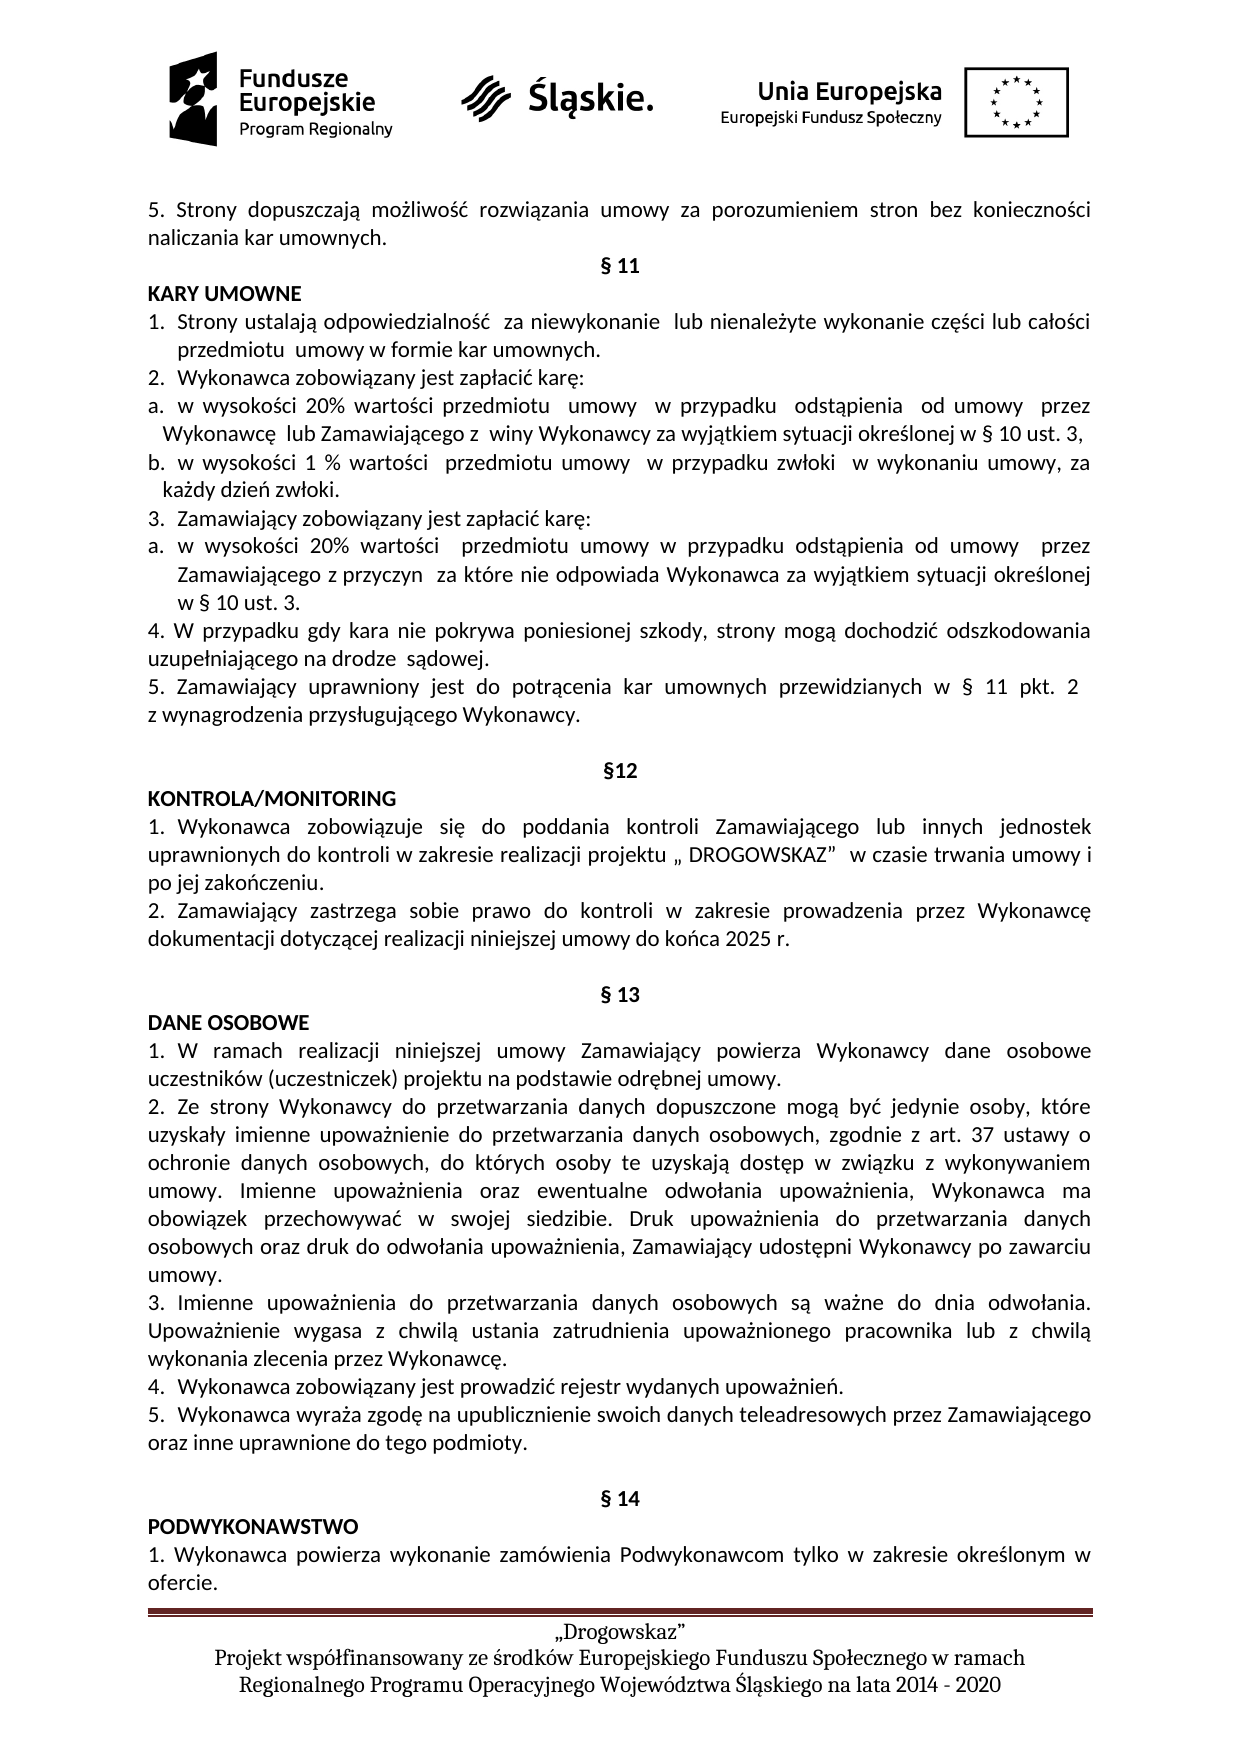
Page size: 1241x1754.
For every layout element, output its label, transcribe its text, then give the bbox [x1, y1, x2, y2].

list Strony ustalają odpowiedzialność za niewykonanie lub nienależyte wykonanie części lub całości przedmiotu umowy w formie kar umownych. [148, 307, 1093, 363]
list Wykonawca wyraża zgodę na upublicznienie swoich danych teleadresowych przez Zamawiającego oraz inne uprawnione do tego podmioty. [148, 1400, 1093, 1456]
text 1. Wykonawca powierza wykonanie zamówienia Podwykonawcom tylko w zakresie określonym w ofercie. [148, 1540, 1093, 1596]
text §12 [148, 756, 1093, 784]
text 5. Strony dopuszczają możliwość rozwiązania umowy za porozumieniem stron bez konieczności naliczania kar umownych. [148, 195, 1093, 251]
list Zamawiający zastrzega sobie prawo do kontroli w zakresie prowadzenia przez Wykonawcę dokumentacji dotyczącej realizacji niniejszej umowy do końca 2025 r. [148, 896, 1093, 952]
list W ramach realizacji niniejszej umowy Zamawiający powierza Wykonawcy dane osobowe uczestników (uczestniczek) projektu na podstawie odrębnej umowy. [148, 1036, 1093, 1092]
list Imienne upoważnienia do przetwarzania danych osobowych są ważne do dnia odwołania. Upoważnienie wygasa z chwilą ustania zatrudnienia upoważnionego pracownika lub z chwilą wykonania zlecenia przez Wykonawcę. [148, 1288, 1093, 1372]
text § 14 [148, 1484, 1093, 1512]
list w wysokości 20% wartości przedmiotu umowy w przypadku odstąpienia od umowy przez Zamawiającego z przyczyn za które nie odpowiada Wykonawca za wyjątkiem sytuacji określonej w § 10 ust. 3. [148, 532, 1093, 616]
list w wysokości 1 % wartości przedmiotu umowy w przypadku zwłoki w wykonaniu umowy, za każdy dzień zwłoki. [148, 448, 1093, 504]
text KONTROLA/MONITORING [148, 784, 1093, 812]
picture [147, 29, 1091, 168]
list Wykonawca zobowiązuje się do poddania kontroli Zamawiającego lub innych jednostek uprawnionych do kontroli w zakresie realizacji projektu „ DROGOWSKAZ” w czasie trwania umowy i po jej zakończeniu. [148, 812, 1093, 896]
list w wysokości 20% wartości przedmiotu umowy w przypadku odstąpienia od umowy przez Wykonawcę lub Zamawiającego z winy Wykonawcy za wyjątkiem sytuacji określonej w § 10 ust. 3, [148, 392, 1093, 448]
text KARY UMOWNE [148, 279, 1093, 307]
text DANE OSOBOWE [148, 1008, 1093, 1036]
text PODWYKONAWSTWO [148, 1512, 1093, 1540]
list Wykonawca zobowiązany jest prowadzić rejestr wydanych upoważnień. [148, 1372, 1093, 1400]
list Ze strony Wykonawcy do przetwarzania danych dopuszczone mogą być jedynie osoby, które uzyskały imienne upoważnienie do przetwarzania danych osobowych, zgodnie z art. 37 ustawy o ochronie danych osobowych, do których osoby te uzyskają dostęp w związku z wykonywaniem umowy. Imienne upoważnienia oraz ewentualne odwołania upoważnienia, Wykonawca ma obowiązek przechowywać w swojej siedzibie. Druk upoważnienia do przetwarzania danych osobowych oraz druk do odwołania upoważnienia, Zamawiający udostępni Wykonawcy po zawarciu umowy. [148, 1092, 1093, 1288]
list Wykonawca zobowiązany jest zapłacić karę: [148, 363, 1093, 392]
text § 11 [148, 251, 1093, 279]
list Zamawiający zobowiązany jest zapłacić karę: [148, 504, 1093, 532]
text 5. Zamawiający uprawniony jest do potrącenia kar umownych przewidzianych w § 11 pkt. 2 z wynagrodzenia przysługującego Wykonawcy. [148, 672, 1093, 728]
text § 13 [148, 980, 1093, 1008]
text 4. W przypadku gdy kara nie pokrywa poniesionej szkody, strony mogą dochodzić odszkodowania uzupełniającego na drodze sądowej. [148, 616, 1093, 672]
